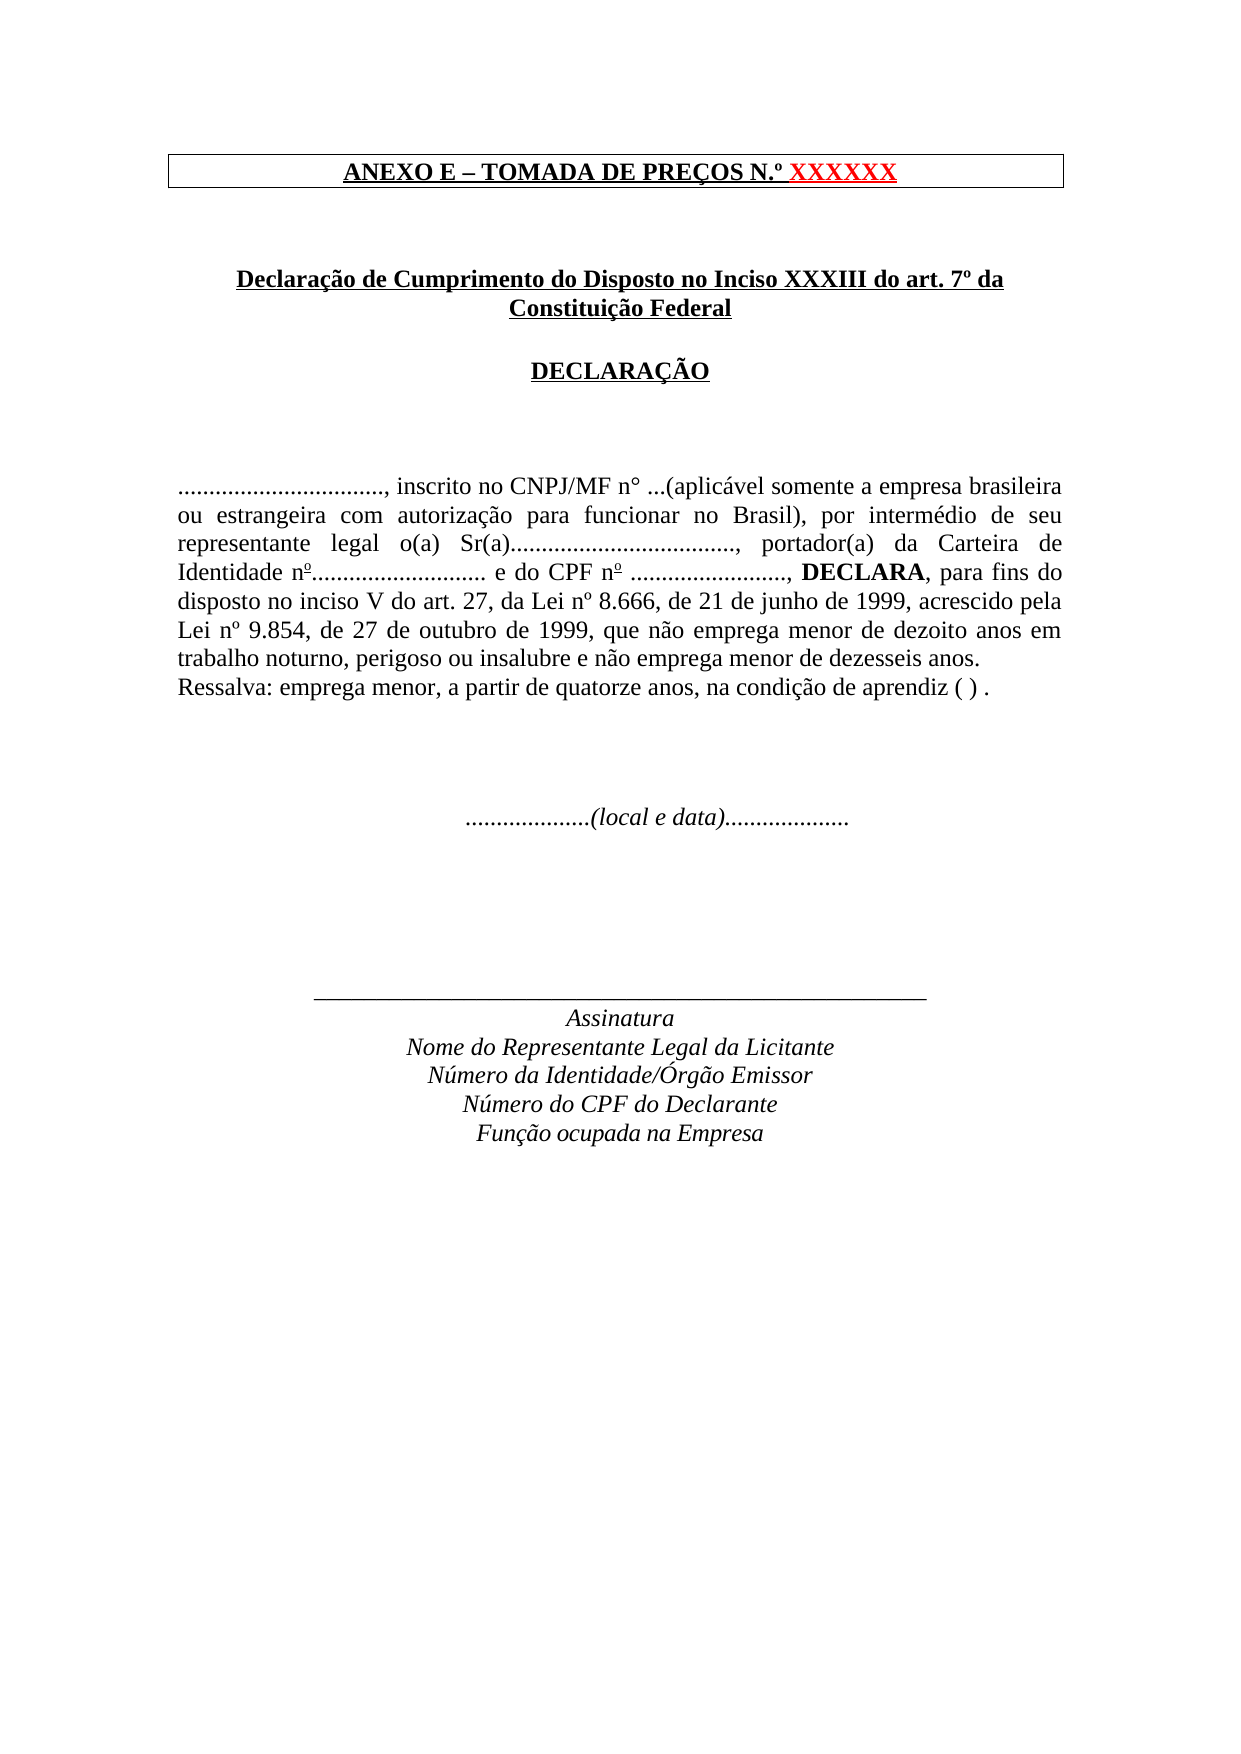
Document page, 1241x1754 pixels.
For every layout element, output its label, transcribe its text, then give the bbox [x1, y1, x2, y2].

text ANEXO E – TOMADA DE PREÇOS N.º XXXXXX [169, 155, 1063, 187]
text _________________________________________________ [177, 974, 1063, 1003]
text Número do CPF do Declarante [177, 1089, 1063, 1118]
text Assinatura [177, 1003, 1063, 1032]
text Número da Identidade/Órgão Emissor [177, 1060, 1063, 1089]
text Função ocupada na Empresa [177, 1118, 1063, 1147]
text ................................., inscrito no CNPJ/MF n° ...(aplicável somente a empresa brasileira ou estrangeira com autorização para funcionar no Brasil), por intermédio de seu representante legal o(a) Sr(a)...................................., portador(a) da Carteira de Identidade no............................ e do CPF no ........................., DECLARA, para fins do disposto no inciso V do art. 27, da Lei nº 8.666, de 21 de junho de 1999, acrescido pela Lei nº 9.854, de 27 de outubro de 1999, que não emprega menor de dezoito anos em trabalho noturno, perigoso ou insalubre e não emprega menor de dezesseis anos. [177, 471, 1063, 672]
text ....................(local e data).................... [252, 802, 1063, 830]
text Nome do Representante Legal da Licitante [177, 1032, 1063, 1060]
text Declaração de Cumprimento do Disposto no Inciso XXXIII do art. 7º da Constituição Federal [177, 264, 1063, 321]
title DECLARAÇÃO [177, 356, 1063, 385]
text Ressalva: emprega menor, a partir de quatorze anos, na condição de aprendiz ( ) . [177, 672, 1063, 701]
